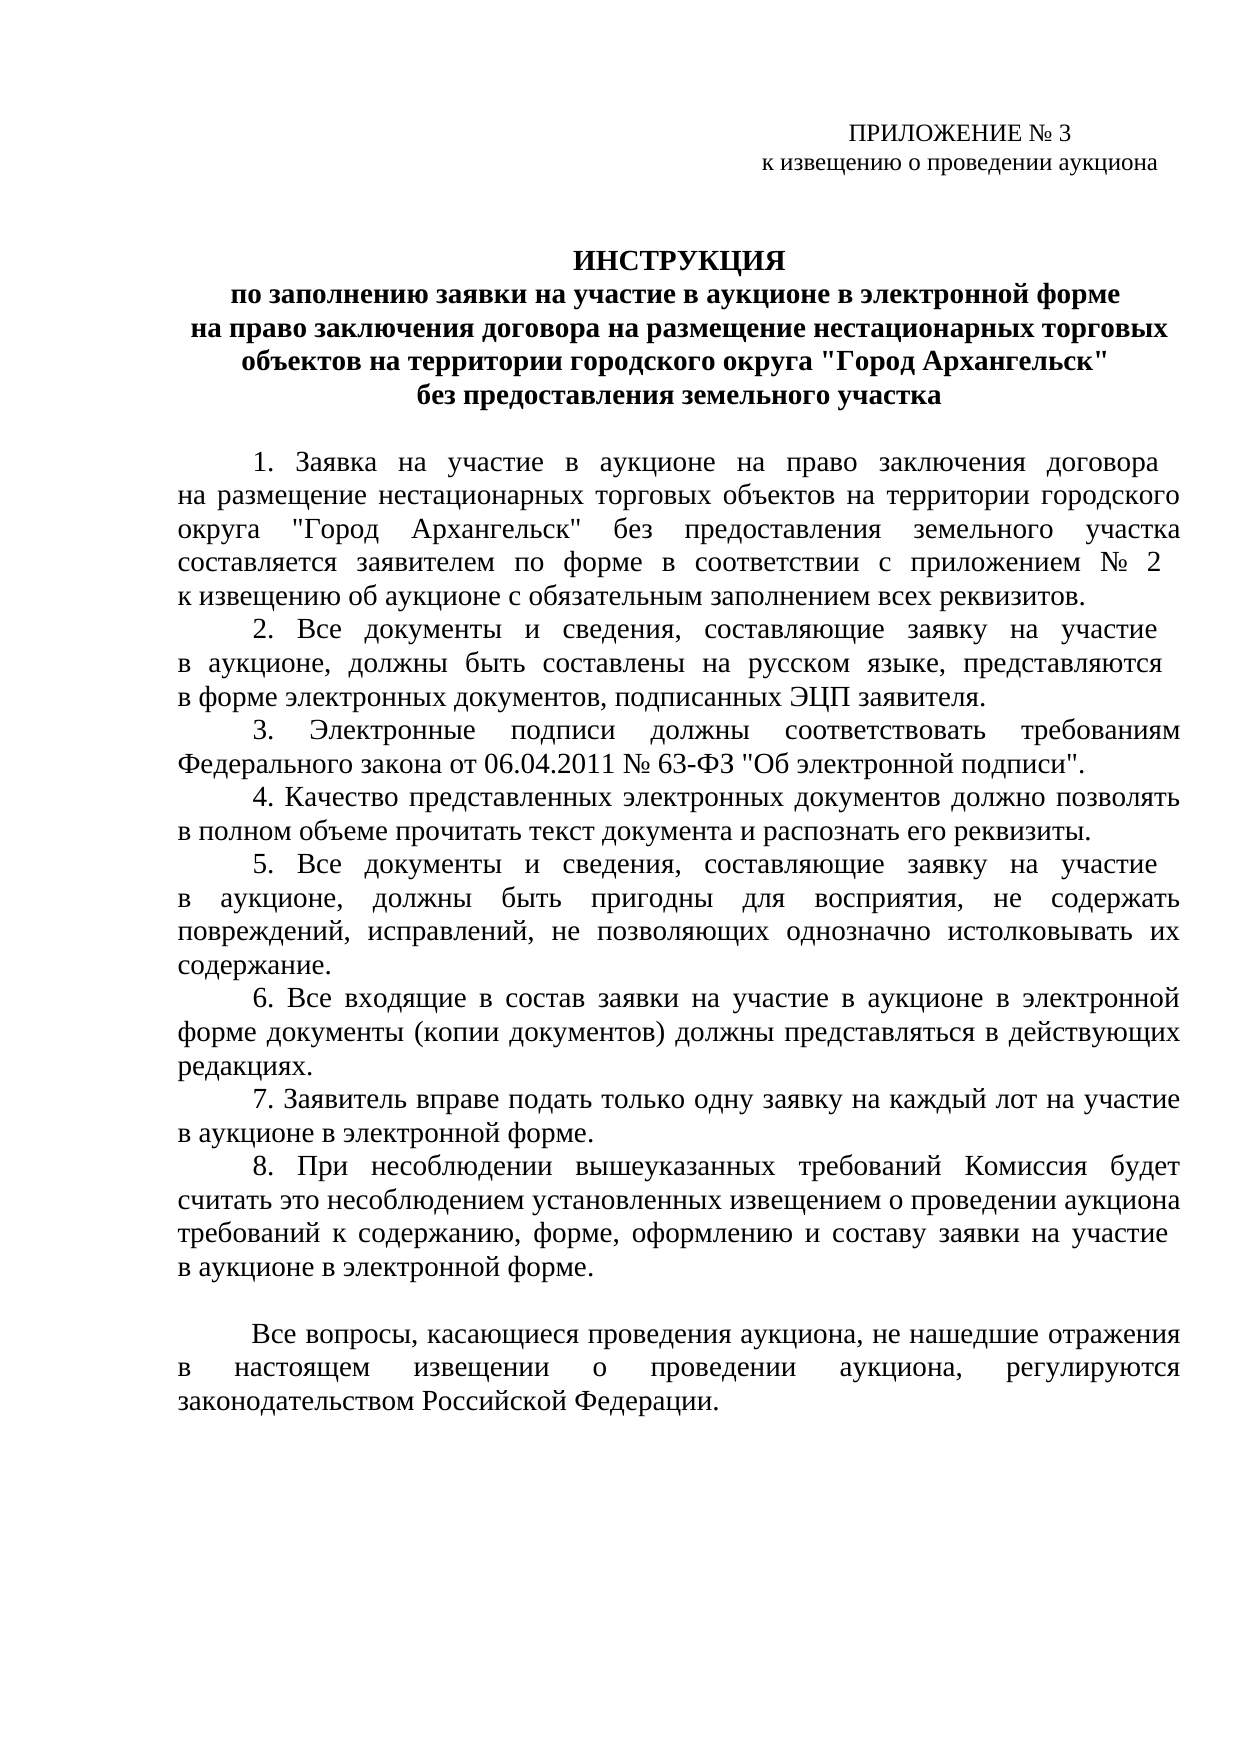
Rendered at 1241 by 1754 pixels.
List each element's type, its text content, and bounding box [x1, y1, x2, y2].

text по заполнению заявки на участие в аукционе в электронной форме на право заключения договора на размещение нестационарных торговых объектов на территории городского округа "Город Архангельск" без предоставления земельного участка [177, 276, 1181, 410]
text ПРИЛОЖЕНИЕ № 3 [738, 118, 1181, 147]
text 3. Электронные подписи должны соответствовать требованиям Федерального закона от 06.04.2011 № 63-ФЗ "Об электронной подписи". [177, 712, 1181, 779]
text к извещению о проведении аукциона [738, 147, 1181, 176]
text 5. Все документы и сведения, составляющие заявку на участие в аукционе, должны быть пригодны для восприятия, не содержать повреждений, исправлений, не позволяющих однозначно истолковывать их содержание. [177, 846, 1181, 981]
text 7. Заявитель вправе подать только одну заявку на каждый лот на участие в аукционе в электронной форме. [177, 1081, 1181, 1148]
text 6. Все входящие в состав заявки на участие в аукционе в электронной форме документы (копии документов) должны представляться в действующих редакциях. [177, 981, 1181, 1081]
text 4. Качество представленных электронных документов должно позволять в полном объеме прочитать текст документа и распознать его реквизиты. [177, 779, 1181, 846]
text 2. Все документы и сведения, составляющие заявку на участие в аукционе, должны быть составлены на русском языке, представляются в форме электронных документов, подписанных ЭЦП заявителя. [177, 612, 1181, 712]
text Все вопросы, касающиеся проведения аукциона, не нашедшие отражения в настоящем извещении о проведении аукциона, регулируются законодательством Российской Федерации. [177, 1316, 1181, 1417]
text ИНСТРУКЦИЯ [177, 243, 1181, 276]
text 8. При несоблюдении вышеуказанных требований Комиссия будет считать это несоблюдением установленных извещением о проведении аукциона требований к содержанию, форме, оформлению и составу заявки на участие в аукционе в электронной форме. [177, 1148, 1181, 1282]
text 1. Заявка на участие в аукционе на право заключения договора на размещение нестационарных торговых объектов на территории городского округа "Город Архангельск" без предоставления земельного участка составляется заявителем по форме в соответствии с приложением № 2 к извещению об аукционе с обязательным заполнением всех реквизитов. [177, 444, 1181, 612]
